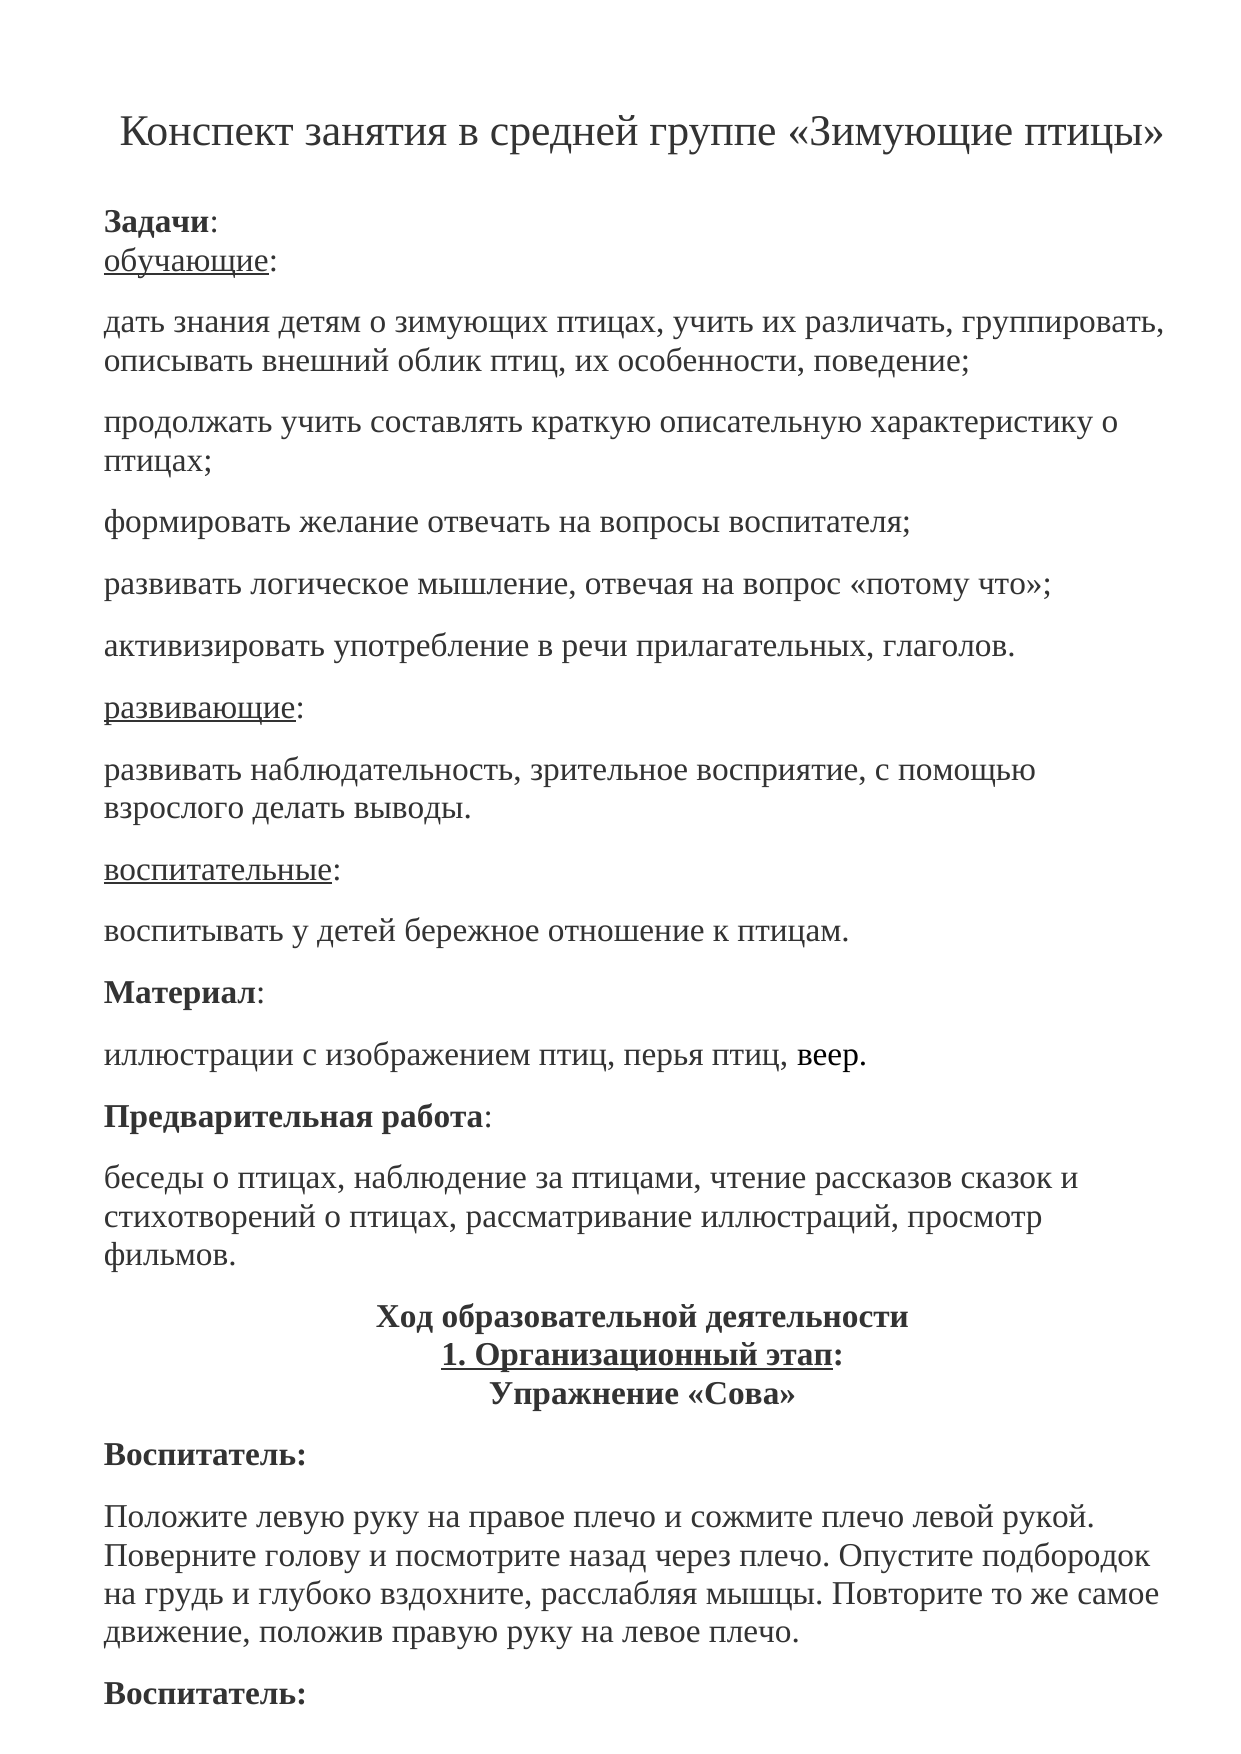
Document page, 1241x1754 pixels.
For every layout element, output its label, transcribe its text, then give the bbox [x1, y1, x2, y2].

text Материал: [103, 972, 1181, 1011]
text активизировать употребление в речи прилагательных, глаголов. [103, 625, 1181, 664]
text 1. Организационный этап: [103, 1334, 1181, 1373]
text Упражнение «Сова» [103, 1373, 1181, 1411]
text воспитательные: [103, 849, 1181, 887]
text Задачи: [103, 201, 1181, 240]
text формировать желание отвечать на вопросы воспитателя; [103, 502, 1181, 540]
text Предварительная работа: [103, 1096, 1181, 1134]
text развивать наблюдательность, зрительное восприятие, с помощью взрослого делать выводы. [103, 749, 1181, 826]
text Ход образовательной деятельности [103, 1296, 1181, 1334]
text воспитывать у детей бережное отношение к птицам. [103, 911, 1181, 949]
text обучающие: [103, 240, 1181, 278]
text дать знания детям о зимующих птицах, учить их различать, группировать, описывать внешний облик птиц, их особенности, поведение; [103, 302, 1181, 378]
text иллюстрации с изображением птиц, перья птиц, веер. [103, 1034, 1181, 1073]
text беседы о птицах, наблюдение за птицами, чтение рассказов сказок и стихотворений о птицах, рассматривание иллюстраций, просмотр фильмов. [103, 1158, 1181, 1273]
text развивать логическое мышление, отвечая на вопрос «потому что»; [103, 563, 1181, 602]
text Воспитатель: [103, 1435, 1181, 1473]
text продолжать учить составлять краткую описательную характеристику о птицах; [103, 402, 1181, 478]
text Конспект занятия в средней группе «Зимующие птицы» [103, 104, 1181, 154]
text развивающие: [103, 687, 1181, 725]
text Воспитатель: [103, 1673, 1181, 1712]
text Положите левую руку на правое плечо и сожмите плечо левой рукой. Поверните голову и посмотрите назад через плечо. Опустите подбородок на грудь и глубоко вздохните, расслабляя мышцы. Повторите то же самое движение, положив правую руку на левое плечо. [103, 1496, 1181, 1650]
